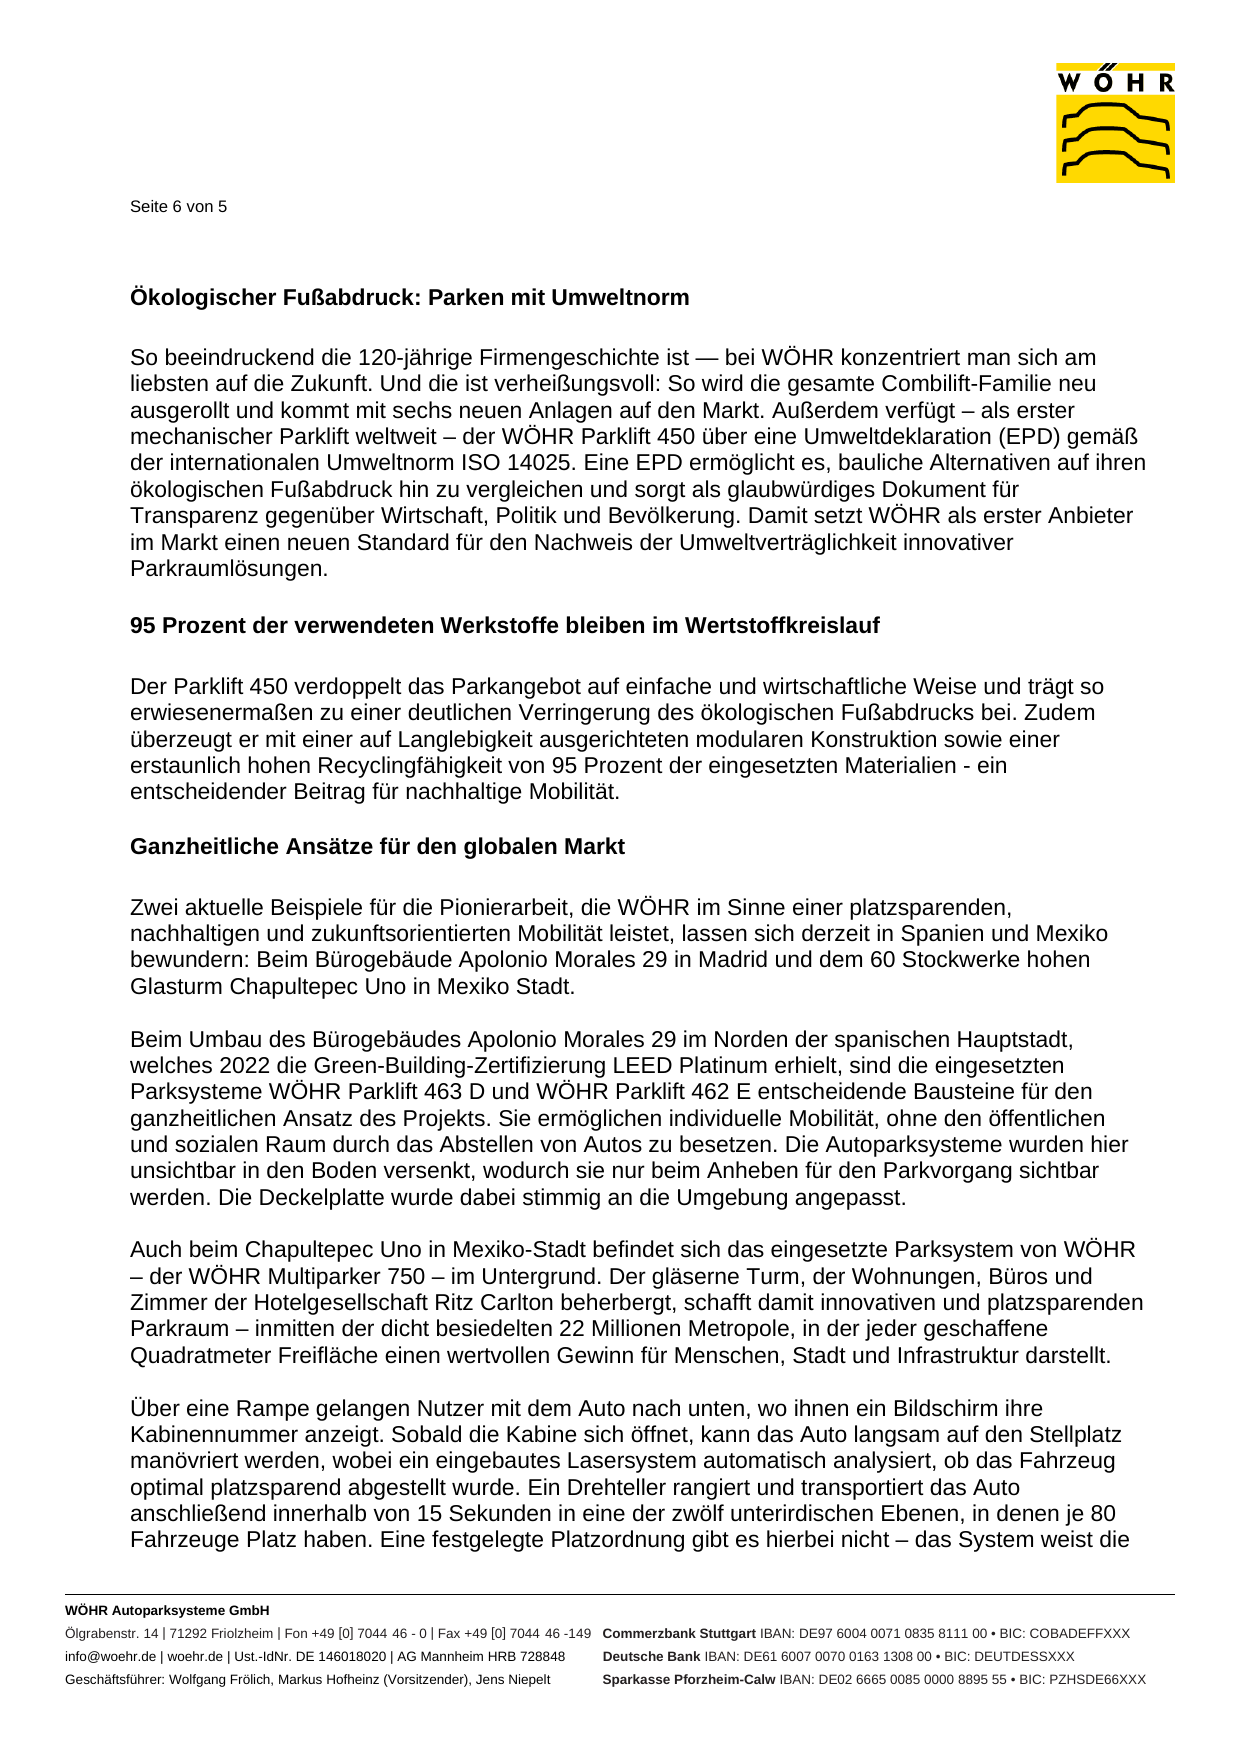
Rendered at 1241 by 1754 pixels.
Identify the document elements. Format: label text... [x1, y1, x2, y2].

text 95 Prozent der verwendeten Werkstoffe bleiben im Wertstoffkreislauf [130, 612, 1149, 639]
text Der Parklift 450 verdoppelt das Parkangebot auf einfache und wirtschaftliche Weise und trägt so erwiesenermaßen zu einer deutlichen Verringerung des ökologischen Fußabdrucks bei. Zudem überzeugt er mit einer auf Langlebigkeit ausgerichteten modularen Konstruktion sowie einer erstaunlich hohen Recyclingfähigkeit von 95 Prozent der eingesetzten Materialien - ein entscheidender Beitrag für nachhaltige Mobilität. [130, 673, 1149, 804]
text So beeindruckend die 120-jährige Firmengeschichte ist — bei WÖHR konzentriert man sich am liebsten auf die Zukunft. Und die ist verheißungsvoll: So wird die gesamte Combilift-Familie neu ausgerollt und kommt mit sechs neuen Anlagen auf den Markt. Außerdem verfügt – als erster mechanischer Parklift weltweit – der WÖHR Parklift 450 über eine Umweltdeklaration (EPD) gemäß der internationalen Umweltnorm ISO 14025. Eine EPD ermöglicht es, bauliche Alternativen auf ihren ökologischen Fußabdruck hin zu vergleichen und sorgt als glaubwürdiges Dokument für Transparenz gegenüber Wirtschaft, Politik und Bevölkerung. Damit setzt WÖHR als erster Anbieter im Markt einen neuen Standard für den Nachweis der Umweltverträglichkeit innovativer Parkraumlösungen. [130, 344, 1149, 581]
text Zwei aktuelle Beispiele für die Pionierarbeit, die WÖHR im Sinne einer platzsparenden, nachhaltigen und zukunftsorientierten Mobilität leistet, lassen sich derzeit in Spanien und Mexiko bewundern: Beim Bürogebäude Apolonio Morales 29 in Madrid und dem 60 Stockwerke hohen Glasturm Chapultepec Uno in Mexiko Stadt. [130, 894, 1149, 999]
text Auch beim Chapultepec Uno in Mexiko-Stadt befindet sich das eingesetzte Parksystem von WÖHR – der WÖHR Multiparker 750 – im Untergrund. Der gläserne Turm, der Wohnungen, Büros und Zimmer der Hotelgesellschaft Ritz Carlton beherbergt, schafft damit innovativen und platzsparenden Parkraum – inmitten der dicht besiedelten 22 Millionen Metropole, in der jeder geschaffene Quadratmeter Freifläche einen wertvollen Gewinn für Menschen, Stadt und Infrastruktur darstellt. [130, 1236, 1149, 1368]
text Ökologischer Fußabdruck: Parken mit Umweltnorm [130, 283, 1149, 310]
text Beim Umbau des Bürogebäudes Apolonio Morales 29 im Norden der spanischen Hauptstadt, welches 2022 die Green-Building-Zertifizierung LEED Platinum erhielt, sind die eingesetzten Parksysteme WÖHR Parklift 463 D und WÖHR Parklift 462 E entscheidende Bausteine für den ganzheitlichen Ansatz des Projekts. Sie ermöglichen individuelle Mobilität, ohne den öffentlichen und sozialen Raum durch das Abstellen von Autos zu besetzen. Die Autoparksysteme wurden hier unsichtbar in den Boden versenkt, wodurch sie nur beim Anheben für den Parkvorgang sichtbar werden. Die Deckelplatte wurde dabei stimmig an die Umgebung angepasst. [130, 1026, 1149, 1210]
picture [1056, 63, 1175, 183]
text Ganzheitliche Ansätze für den globalen Markt [130, 833, 1149, 860]
